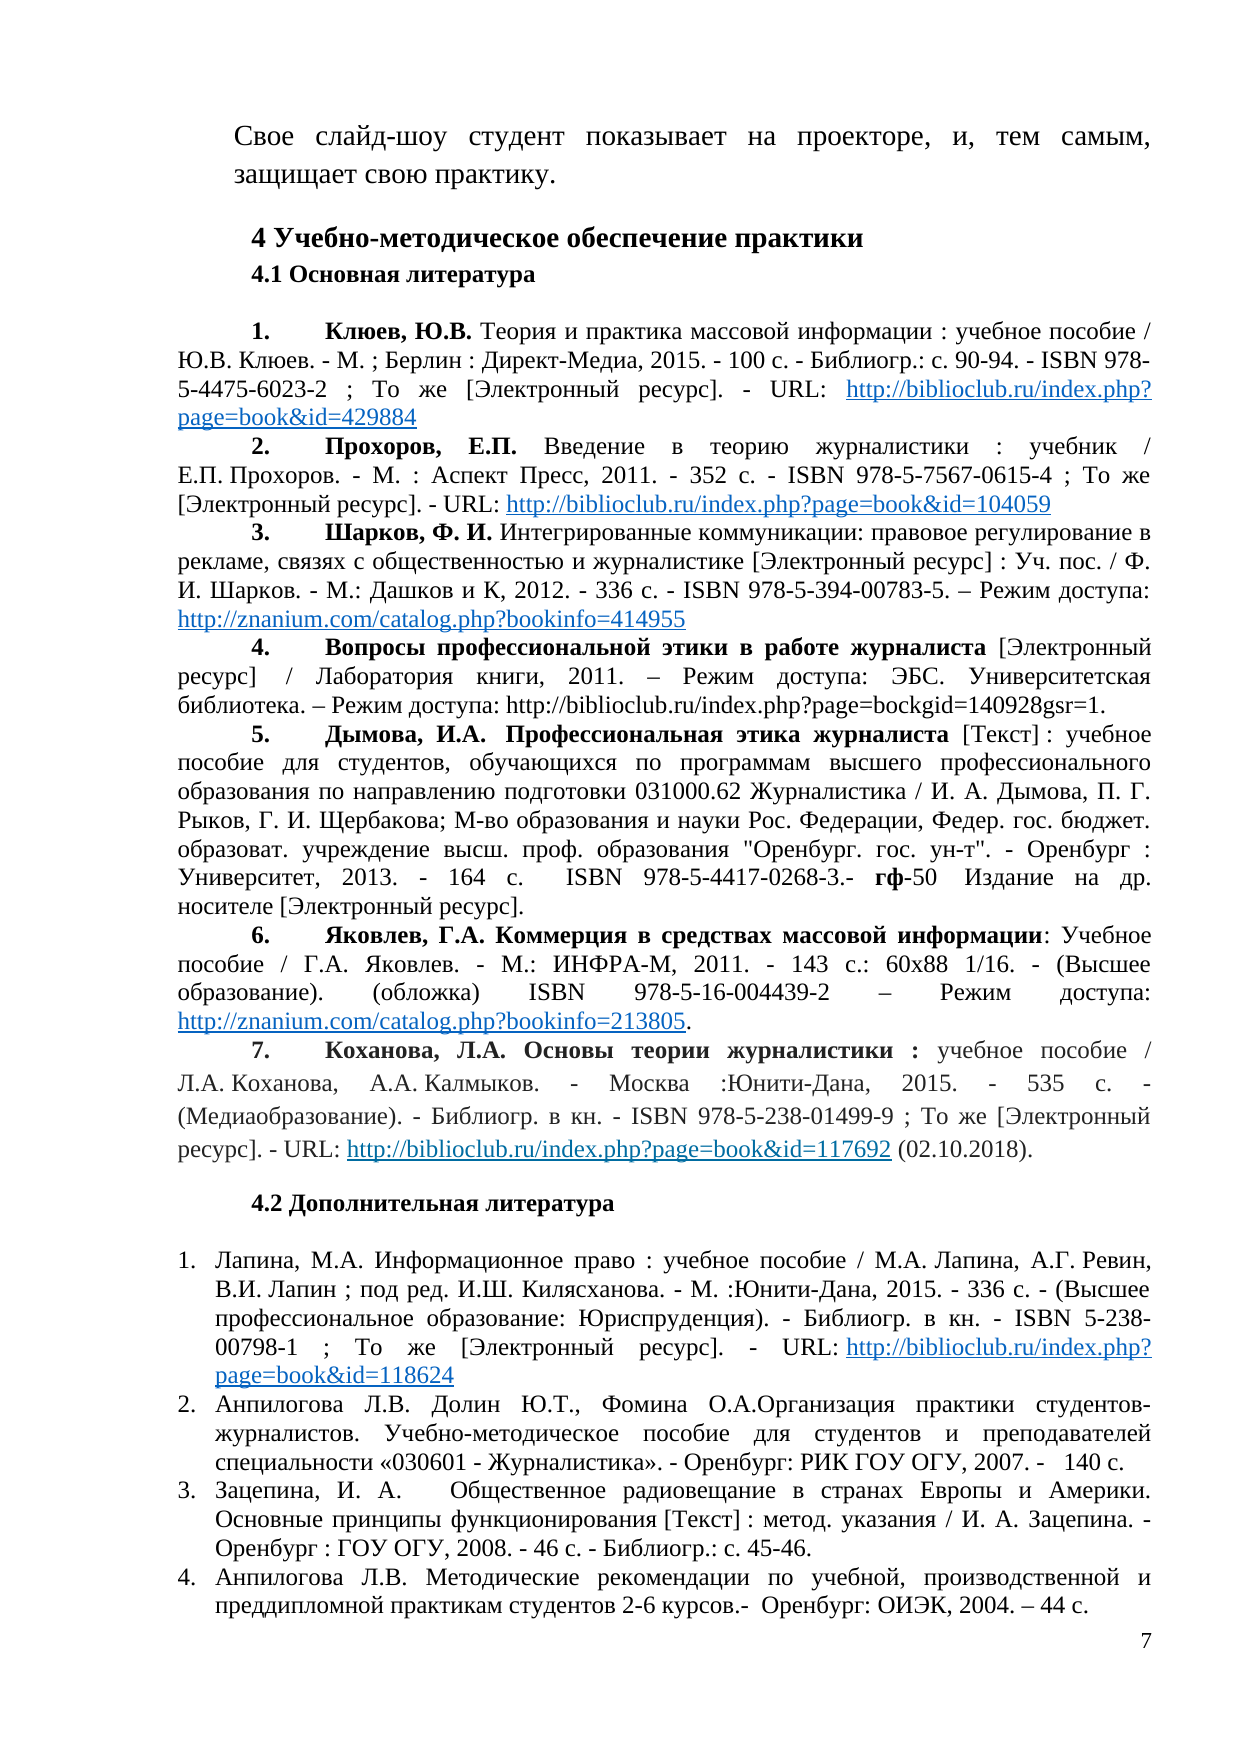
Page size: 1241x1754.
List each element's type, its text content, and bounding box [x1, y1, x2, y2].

list Анпилогова Л.В. Методические рекомендации по учебной, производственной и преддипломной практикам студентов 2-6 курсов.- Оренбург: ОИЭК, 2004. – 44 с. [177, 1562, 1152, 1619]
list Клюев, Ю.В. Теория и практика массовой информации : учебное пособие / Ю.В. Клюев. - М. ; Берлин : Директ-Медиа, 2015. - 100 с. - Библиогр.: с. 90-94. - ISBN 978-5-4475-6023-2 ; То же [Электронный ресурс]. - URL: http://biblioclub.ru/index.php?page=book&id=429884 [177, 316, 1152, 431]
list Шарков, Ф. И. Интегрированные коммуникации: правовое регулирование в рекламе, связях с общественностью и журналистике [Электронный ресурс] : Уч. пос. / Ф. И. Шарков. - М.: Дашков и К, 2012. - 336 с. - ISBN 978-5-394-00783-5. – Режим доступа: http://znanium.com/catalog.php?bookinfo=414955 [177, 517, 1152, 632]
list Лапина, М.А. Информационное право : учебное пособие / М.А. Лапина, А.Г. Ревин, В.И. Лапин ; под ред. И.Ш. Килясханова. - М. :Юнити-Дана, 2015. - 336 с. - (Высшее профессиональное образование: Юриспруденция). - Библиогр. в кн. - ISBN 5-238-00798-1 ; То же [Электронный ресурс]. - URL: http://biblioclub.ru/index.php?page=book&id=118624 [177, 1245, 1152, 1389]
text 4.1 Основная литература [177, 259, 1152, 287]
subtitle 4 Учебно-методическое обеспечение практики [177, 220, 1152, 254]
list Анпилогова Л.В. Долин Ю.Т., Фомина О.А.Организация практики студентов-журналистов. Учебно-методическое пособие для студентов и преподавателей специальности «030601 - Журналистика». - Оренбург: РИК ГОУ ОГУ, 2007. - 140 с. [177, 1389, 1152, 1475]
list Зацепина, И. А. Общественное радиовещание в странах Европы и Америки. Основные принципы функционирования [Текст] : метод. указания / И. А. Зацепина. - Оренбург : ГОУ ОГУ, 2008. - 46 с. - Библиогр.: с. 45-46. [177, 1475, 1152, 1562]
list Дымова, И.А. Профессиональная этика журналиста [Текст] : учебное пособие для студентов, обучающихся по программам высшего профессионального образования по направлению подготовки 031000.62 Журналистика / И. А. Дымова, П. Г. Рыков, Г. И. Щербакова; М-во образования и науки Рос. Федерации, Федер. гос. бюджет. образоват. учреждение высш. проф. образования "Оренбург. гос. ун-т". - Оренбург : Университет, 2013. - 164 с. ISBN 978-5-4417-0268-3.- гф-50 Издание на др. носителе [Электронный ресурс]. [177, 719, 1152, 920]
text 4.2 Дополнительная литература [251, 1188, 1152, 1217]
list Яковлев, Г.А. Коммерция в средствах массовой информации: Учебное пособие / Г.А. Яковлев. - М.: ИНФРА-М, 2011. - 143 с.: 60x88 1/16. - (Высшее образование). (обложка) ISBN 978-5-16-004439-2 – Режим доступа: http://znanium.com/catalog.php?bookinfo=213805. [177, 920, 1152, 1035]
list Прохоров, Е.П. Введение в теорию журналистики : учебник / Е.П. Прохоров. - М. : Аспект Пресс, 2011. - 352 с. - ISBN 978-5-7567-0615-4 ; То же [Электронный ресурс]. - URL: http://biblioclub.ru/index.php?page=book&id=104059 [177, 431, 1152, 517]
list Коханова, Л.А. Основы теории журналистики : учебное пособие / Л.А. Коханова, А.А. Калмыков. - Москва :Юнити-Дана, 2015. - 535 с. - (Медиаобразование). - Библиогр. в кн. - ISBN 978-5-238-01499-9 ; То же [Электронный ресурс]. - URL: http://biblioclub.ru/index.php?page=book&id=117692 (02.10.2018). [177, 1035, 1152, 1163]
list Вопросы профессиональной этики в работе журналиста [Электронный ресурс] / Лаборатория книги, 2011. – Режим доступа: ЭБС. Университетская библиотека. – Режим доступа: http://biblioclub.ru/index.php?page=bockgid=140928gsr=1. [177, 632, 1152, 719]
text Свое слайд-шоу студент показывает на проекторе, и, тем самым, защищает свою практику. [233, 118, 1152, 190]
